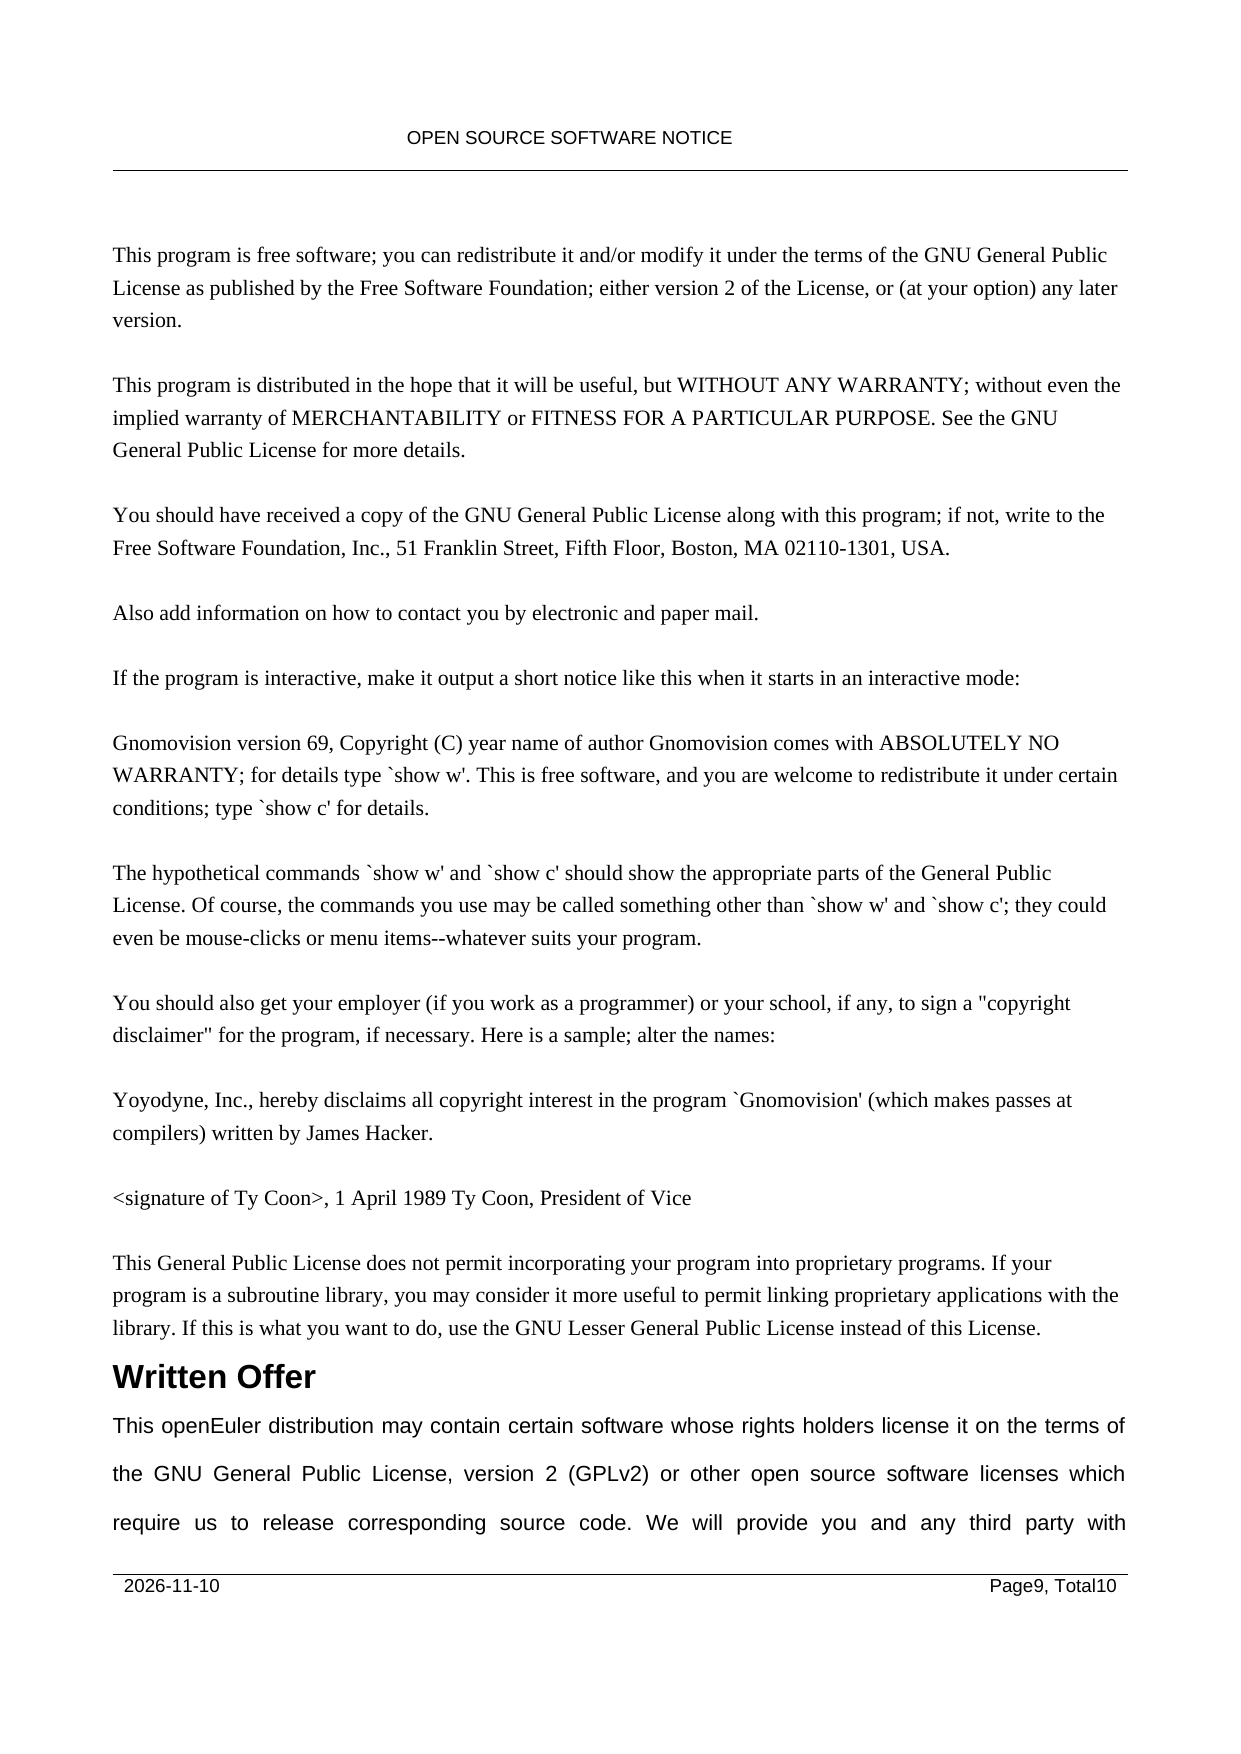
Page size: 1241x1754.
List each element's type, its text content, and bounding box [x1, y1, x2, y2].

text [112, 1409, 1128, 1539]
text Written Offer [112, 1344, 1128, 1409]
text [112, 206, 1128, 1344]
